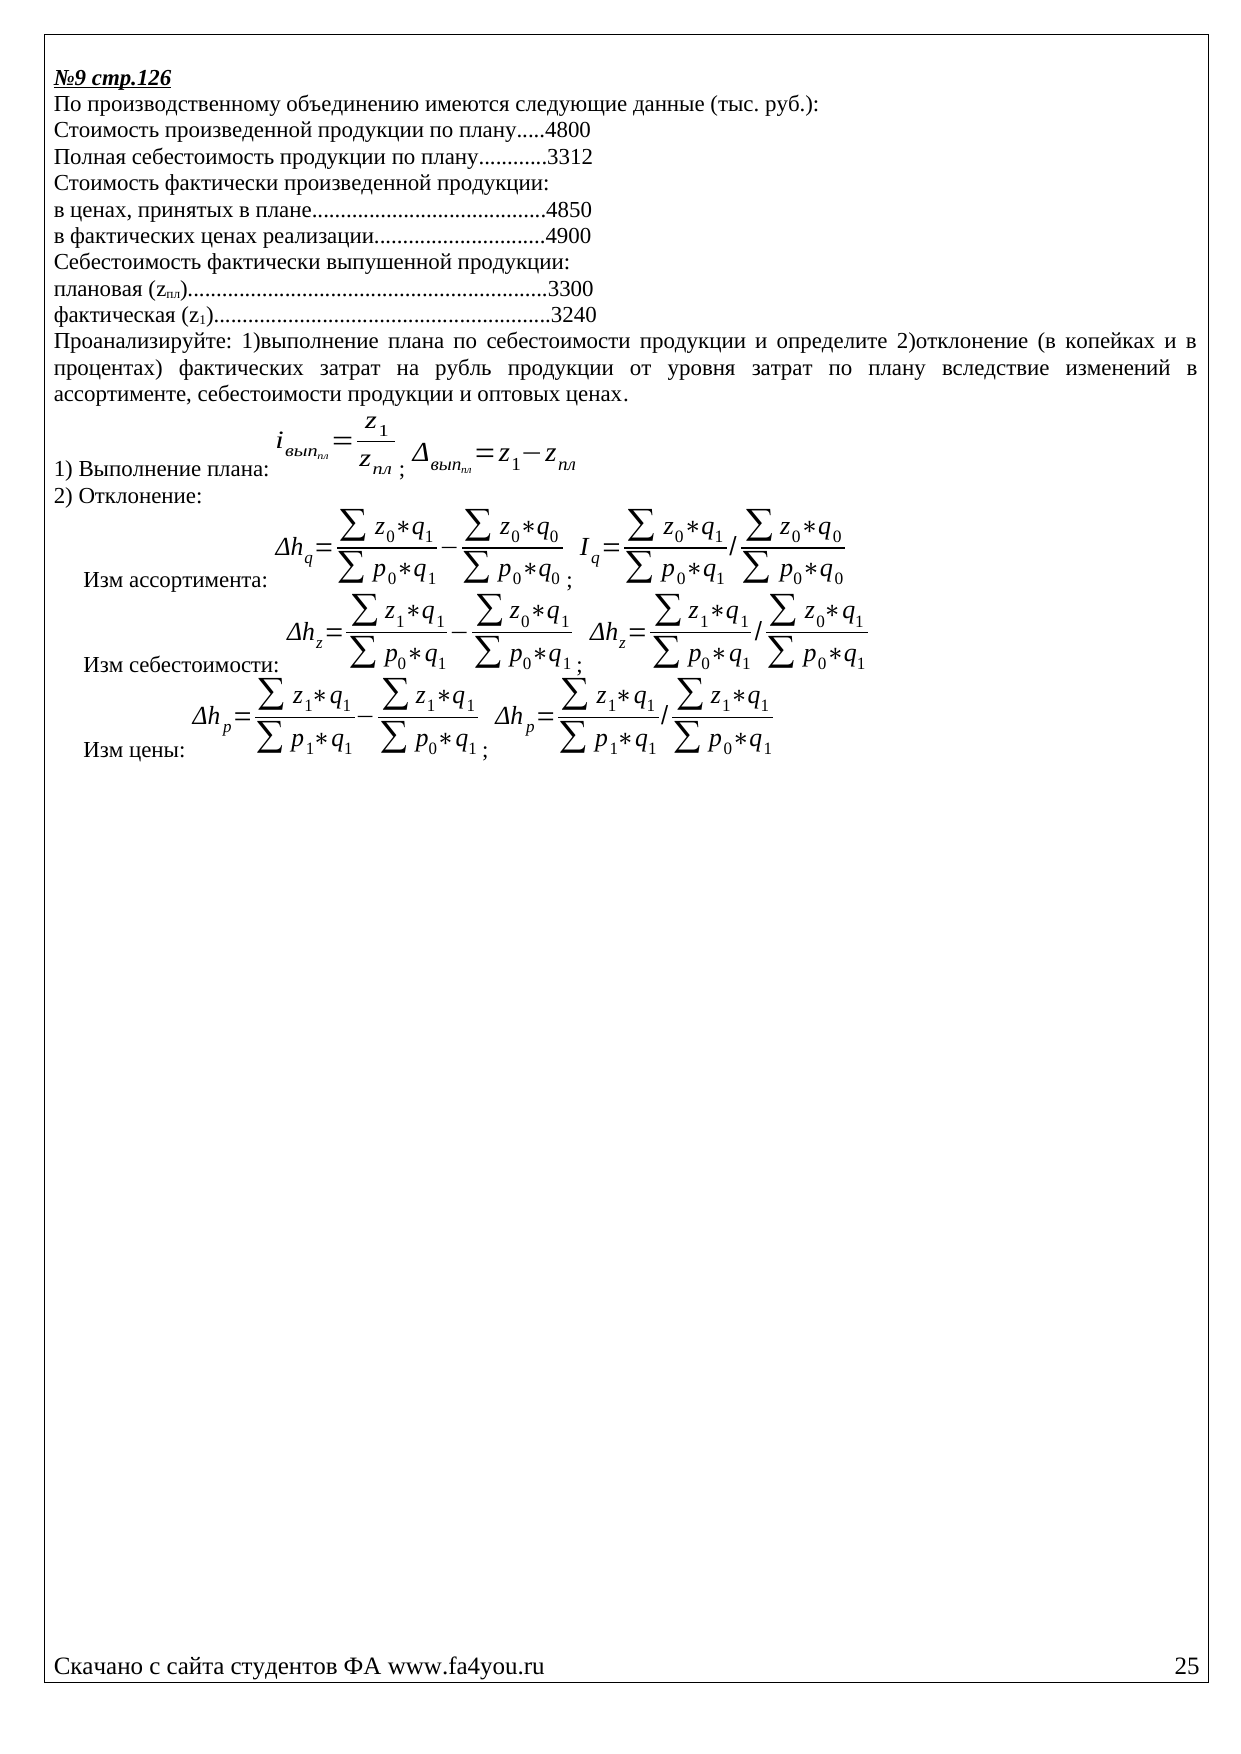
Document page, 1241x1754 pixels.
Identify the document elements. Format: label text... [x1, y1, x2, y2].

text Изм себестоимости: ; [83, 593, 1199, 677]
text Полная себестоимость продукции по плану............3312 [53, 143, 1199, 169]
text Изм цены: ; [83, 677, 1199, 762]
text Изм ассортимента: ; [83, 508, 1199, 593]
text фактическая (z1)...........................................................3240 [53, 301, 1199, 327]
text плановая (zпл)...............................................................3300 [53, 275, 1199, 301]
text в ценах, принятых в плане.........................................4850 [53, 196, 1199, 222]
text По производственному объединению имеются следующие данные (тыс. руб.): [53, 90, 1199, 117]
text Стоимость произведенной продукции по плану.....4800 [53, 117, 1199, 143]
text 2) Отклонение: [53, 482, 1199, 508]
text 1) Выполнение плана: ; [53, 406, 1199, 482]
text Себестоимость фактически выпушенной продукции: [53, 248, 1199, 275]
text №9 стр.126 [53, 64, 1199, 90]
text Стоимость фактически произведенной продукции: [53, 169, 1199, 196]
text Проанализируйте: 1)выполнение плана по себестоимости продукции и определите 2)отклонение (в копейках и в процентах) фактических затрат на рубль продукции от уровня затрат по плану вследствие изменений в ассортименте, себестоимости продукции и оптовых ценах. [53, 327, 1199, 406]
text в фактических ценах реализации..............................4900 [53, 222, 1199, 248]
